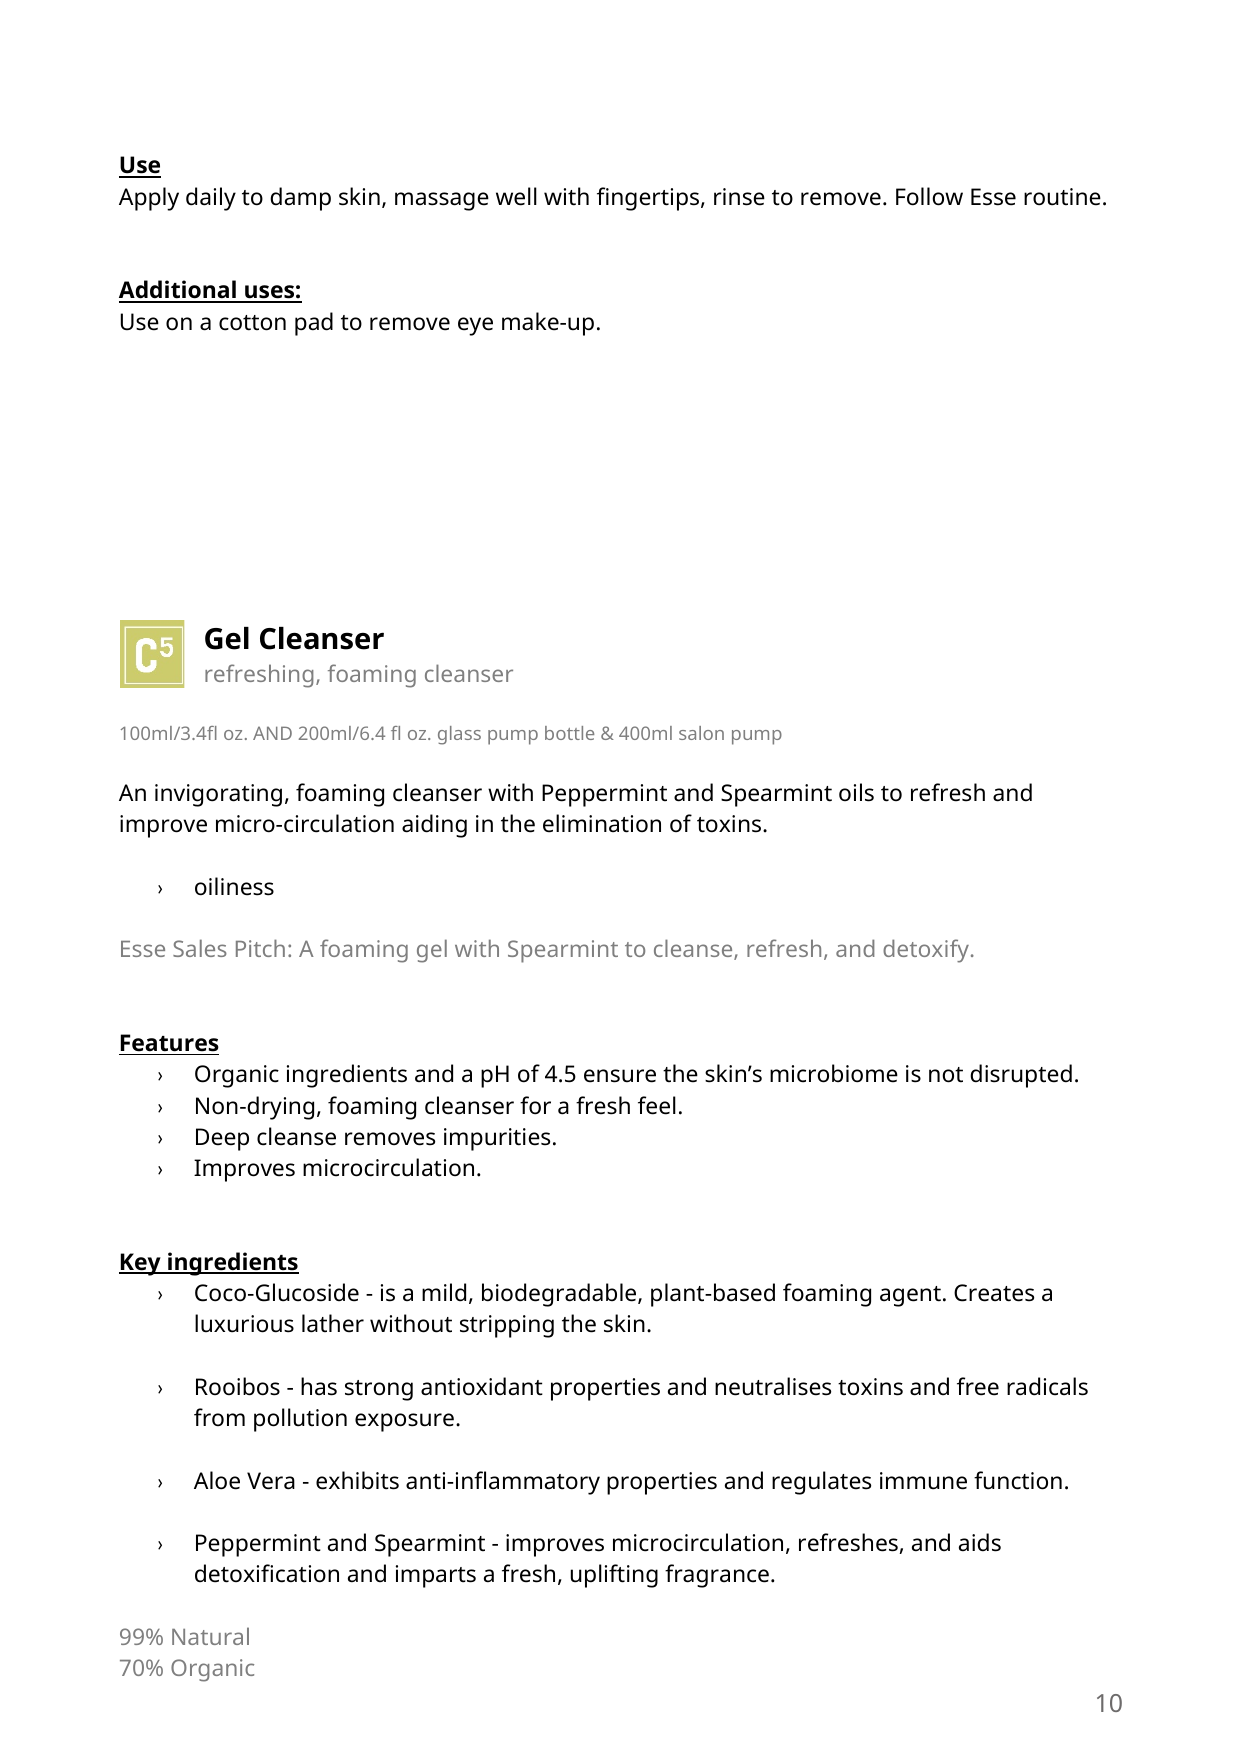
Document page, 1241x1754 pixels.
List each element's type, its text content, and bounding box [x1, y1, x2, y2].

subtitle 100ml/3.4fl oz. AND 200ml/6.4 fl oz. glass pump bottle & 400ml salon pump [119, 720, 1123, 746]
text Esse Sales Pitch: A foaming gel with Spearmint to cleanse, refresh, and detoxify. [119, 933, 1123, 964]
list Improves microcirculation. [156, 1152, 1123, 1183]
subtitle Use [119, 149, 1123, 181]
text Apply daily to damp skin, massage well with fingertips, rinse to remove. Follow Esse routine. [119, 181, 1123, 212]
subtitle refreshing, foaming cleanser [119, 658, 1123, 689]
list Non-drying, foaming cleanser for a fresh feel. [156, 1089, 1123, 1121]
picture [118, 620, 185, 686]
list Coco-Glucoside - is a mild, biodegradable, plant-based foaming agent. Creates a luxurious lather without stripping the skin. [156, 1277, 1123, 1339]
list Deep cleanse removes impurities. [156, 1121, 1123, 1152]
list oiliness [156, 871, 1123, 902]
text 99% Natural [119, 1621, 1123, 1652]
text Use on a cotton pad to remove eye make-up. [119, 306, 1123, 337]
subtitle Features [119, 1027, 1123, 1058]
list Aloe Vera - exhibits anti-inflammatory properties and regulates immune function. [156, 1464, 1123, 1496]
text 70% Organic [119, 1652, 1123, 1683]
subtitle Additional uses: [119, 274, 1123, 306]
list Organic ingredients and a pH of 4.5 ensure the skin’s microbiome is not disrupted. [156, 1058, 1123, 1089]
list Peppermint and Spearmint - improves microcirculation, refreshes, and aids detoxification and imparts a fresh, uplifting fragrance. [156, 1527, 1123, 1589]
text An invigorating, foaming cleanser with Peppermint and Spearmint oils to refresh and improve micro-circulation aiding in the elimination of toxins. [119, 777, 1123, 839]
subtitle Key ingredients [119, 1246, 1123, 1277]
list Rooibos - has strong antioxidant properties and neutralises toxins and free radicals from pollution exposure. [156, 1371, 1123, 1433]
subtitle Gel Cleanser [119, 618, 1123, 658]
